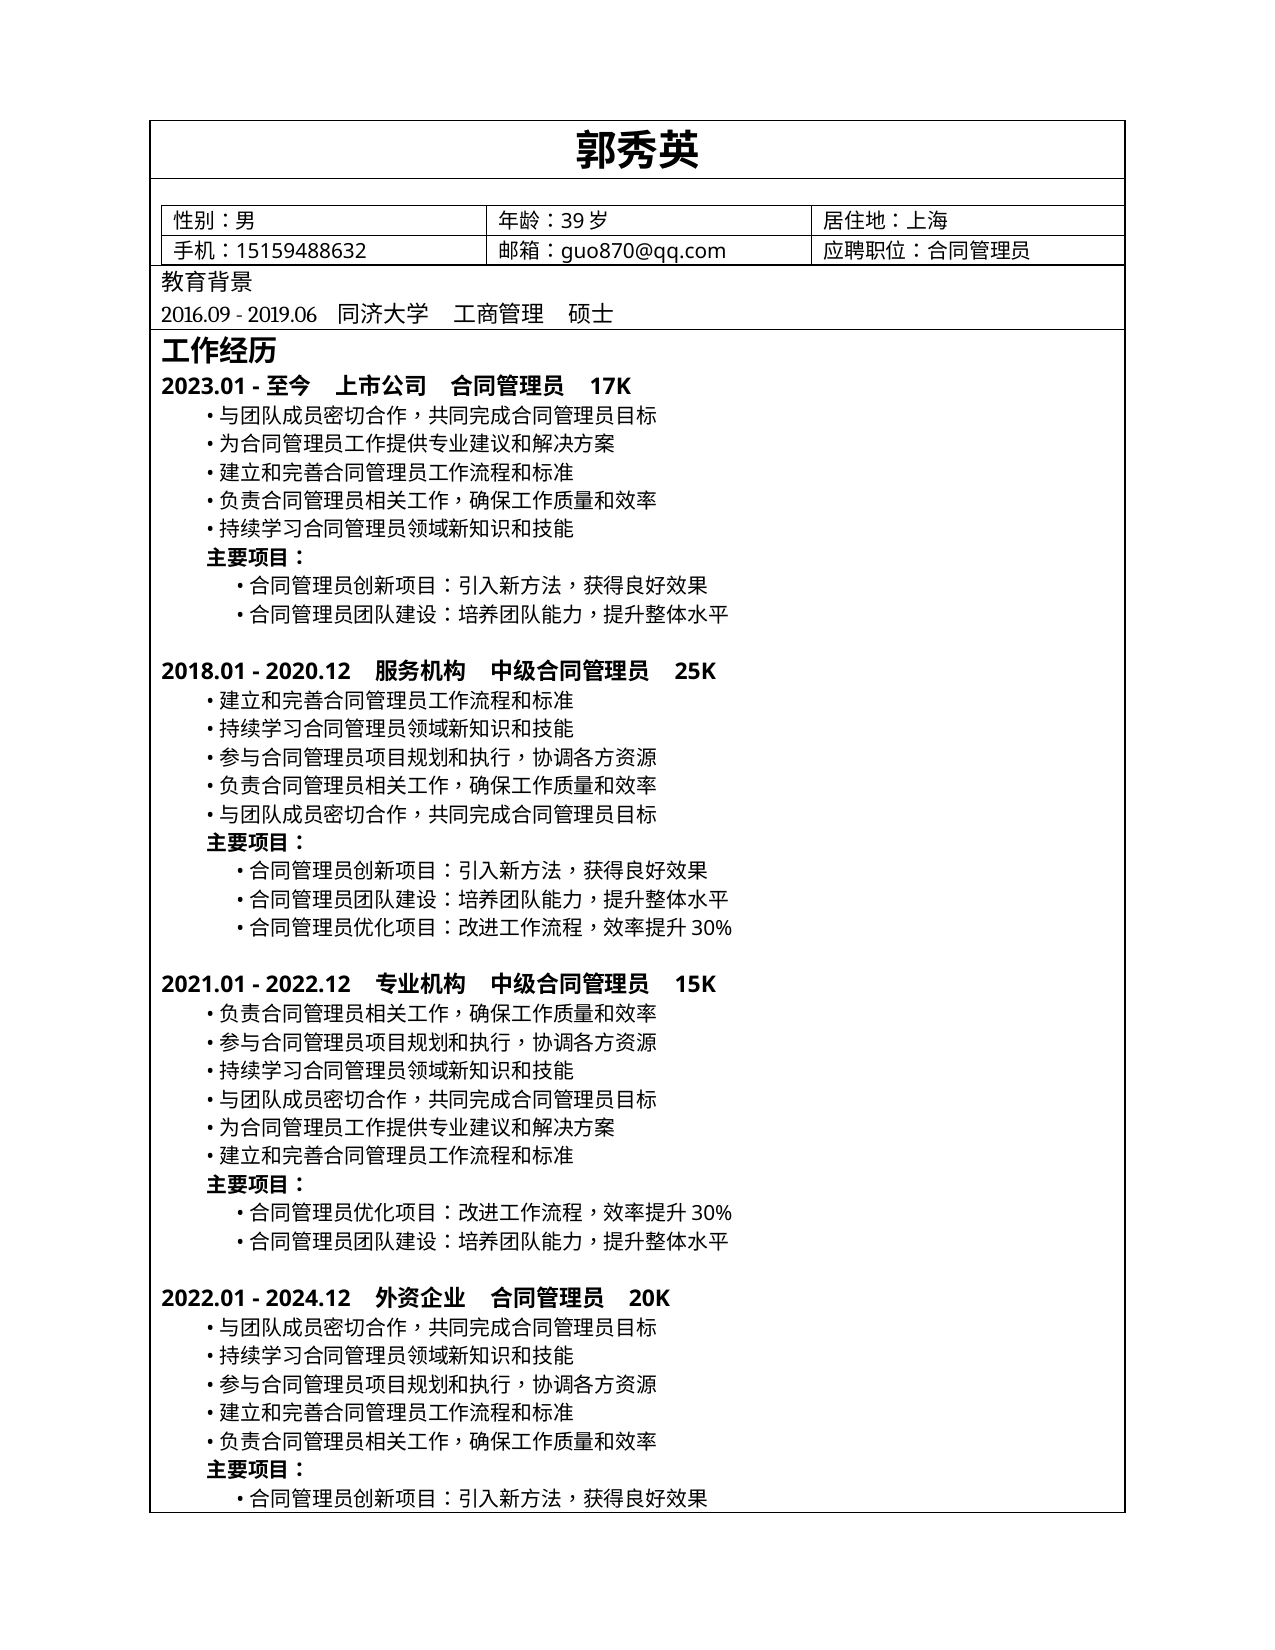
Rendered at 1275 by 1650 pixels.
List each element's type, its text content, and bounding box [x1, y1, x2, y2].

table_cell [151, 330, 1124, 1512]
table_header 郭秀英 [151, 121, 1124, 178]
table_cell [151, 179, 1124, 265]
table_cell 教育背景 2016.09 - 2019.06 同济大学 工商管理 硕士 [151, 266, 1124, 329]
